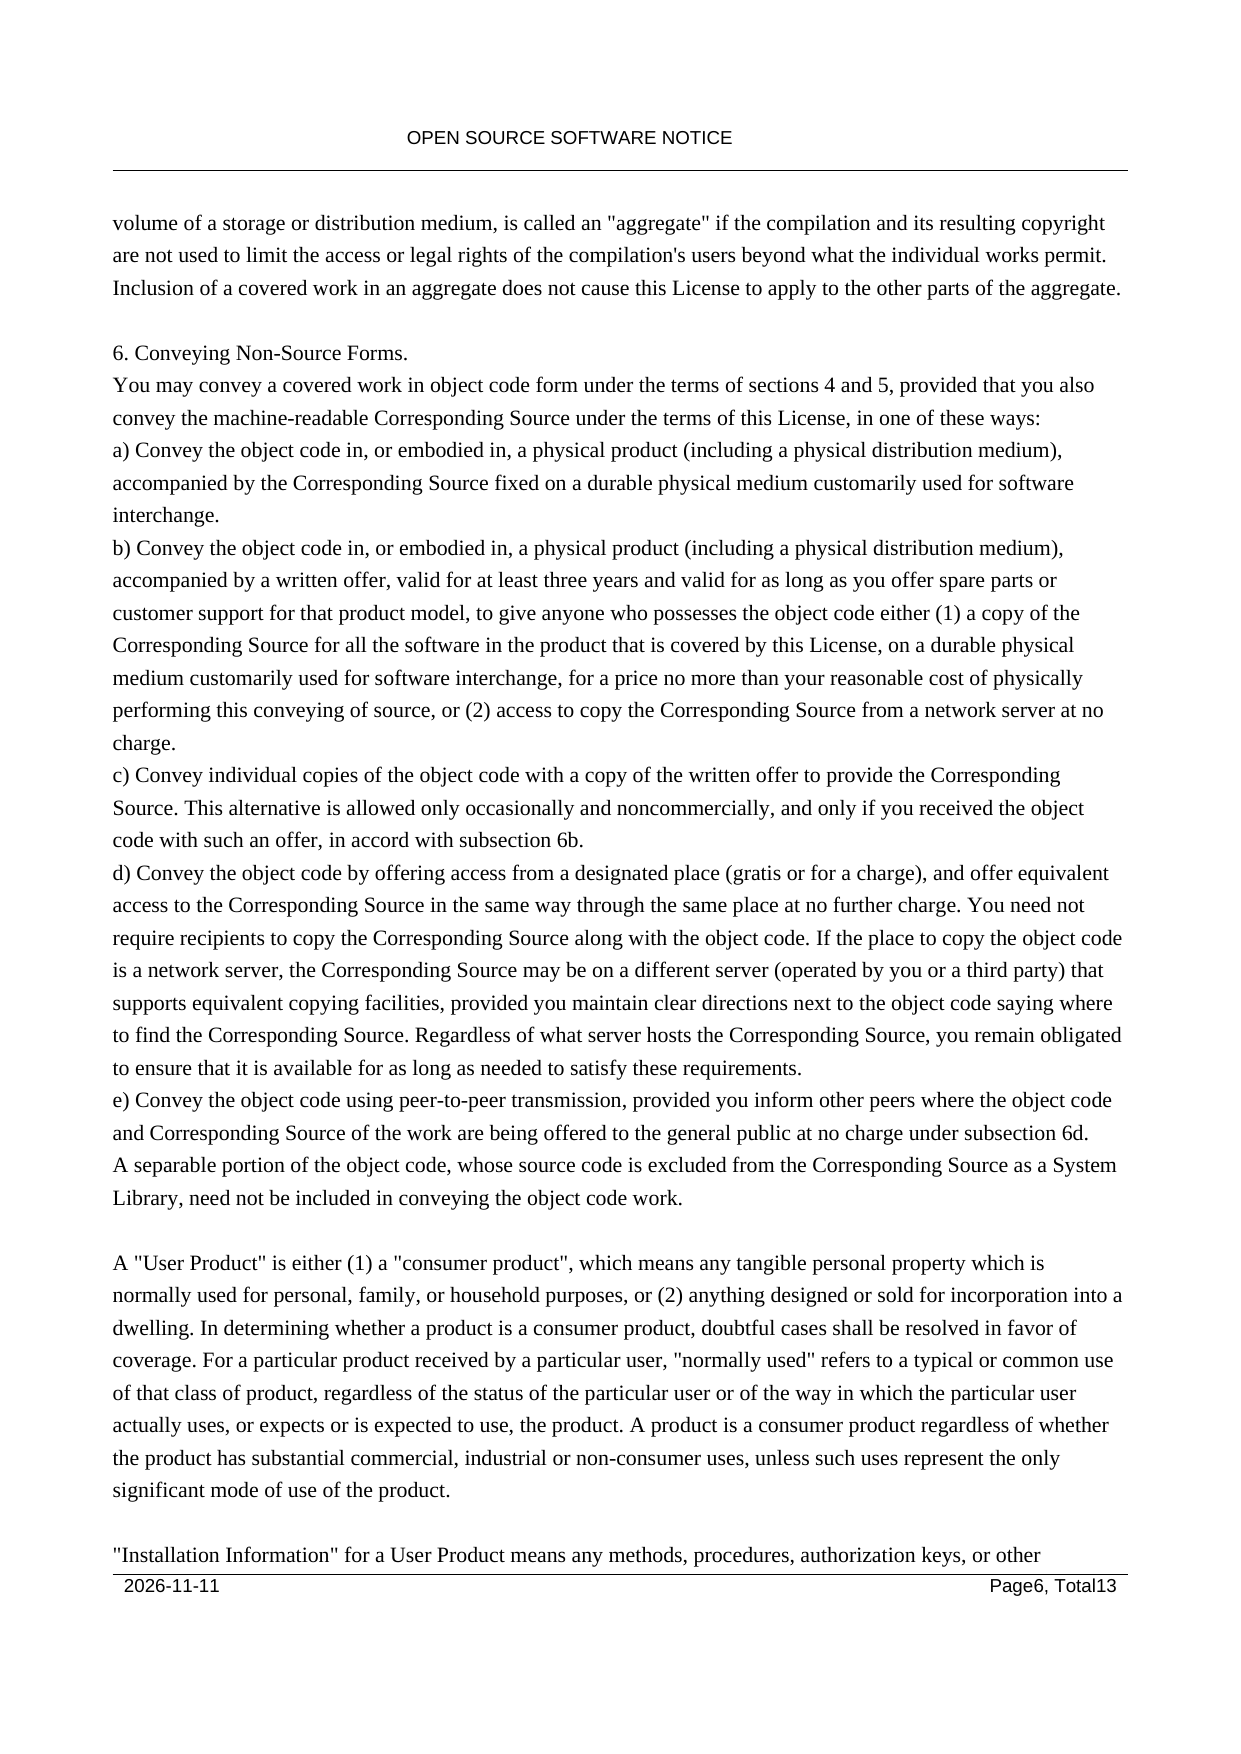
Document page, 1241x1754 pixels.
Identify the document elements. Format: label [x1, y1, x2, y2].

text [112, 206, 1128, 1571]
